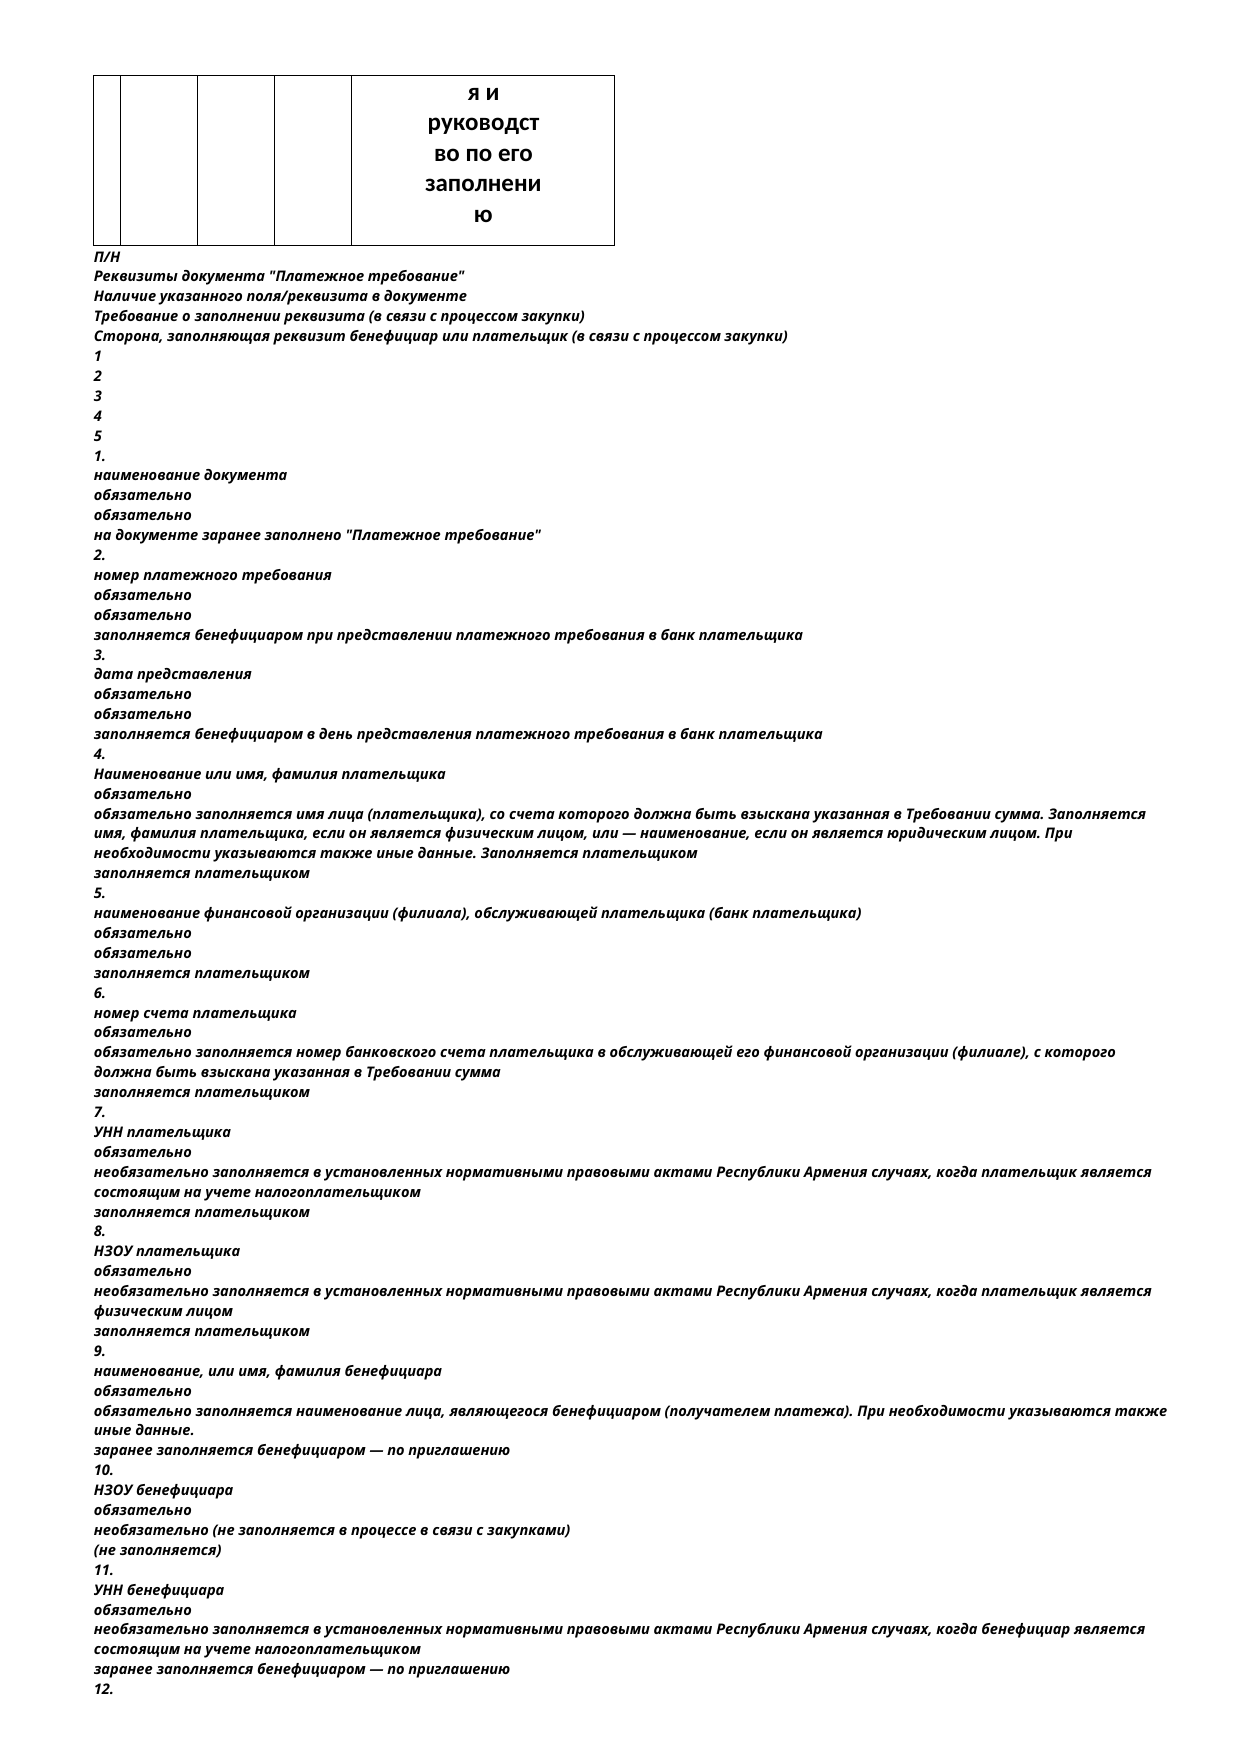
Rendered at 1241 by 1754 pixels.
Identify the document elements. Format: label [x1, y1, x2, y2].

text [422, 76, 544, 229]
